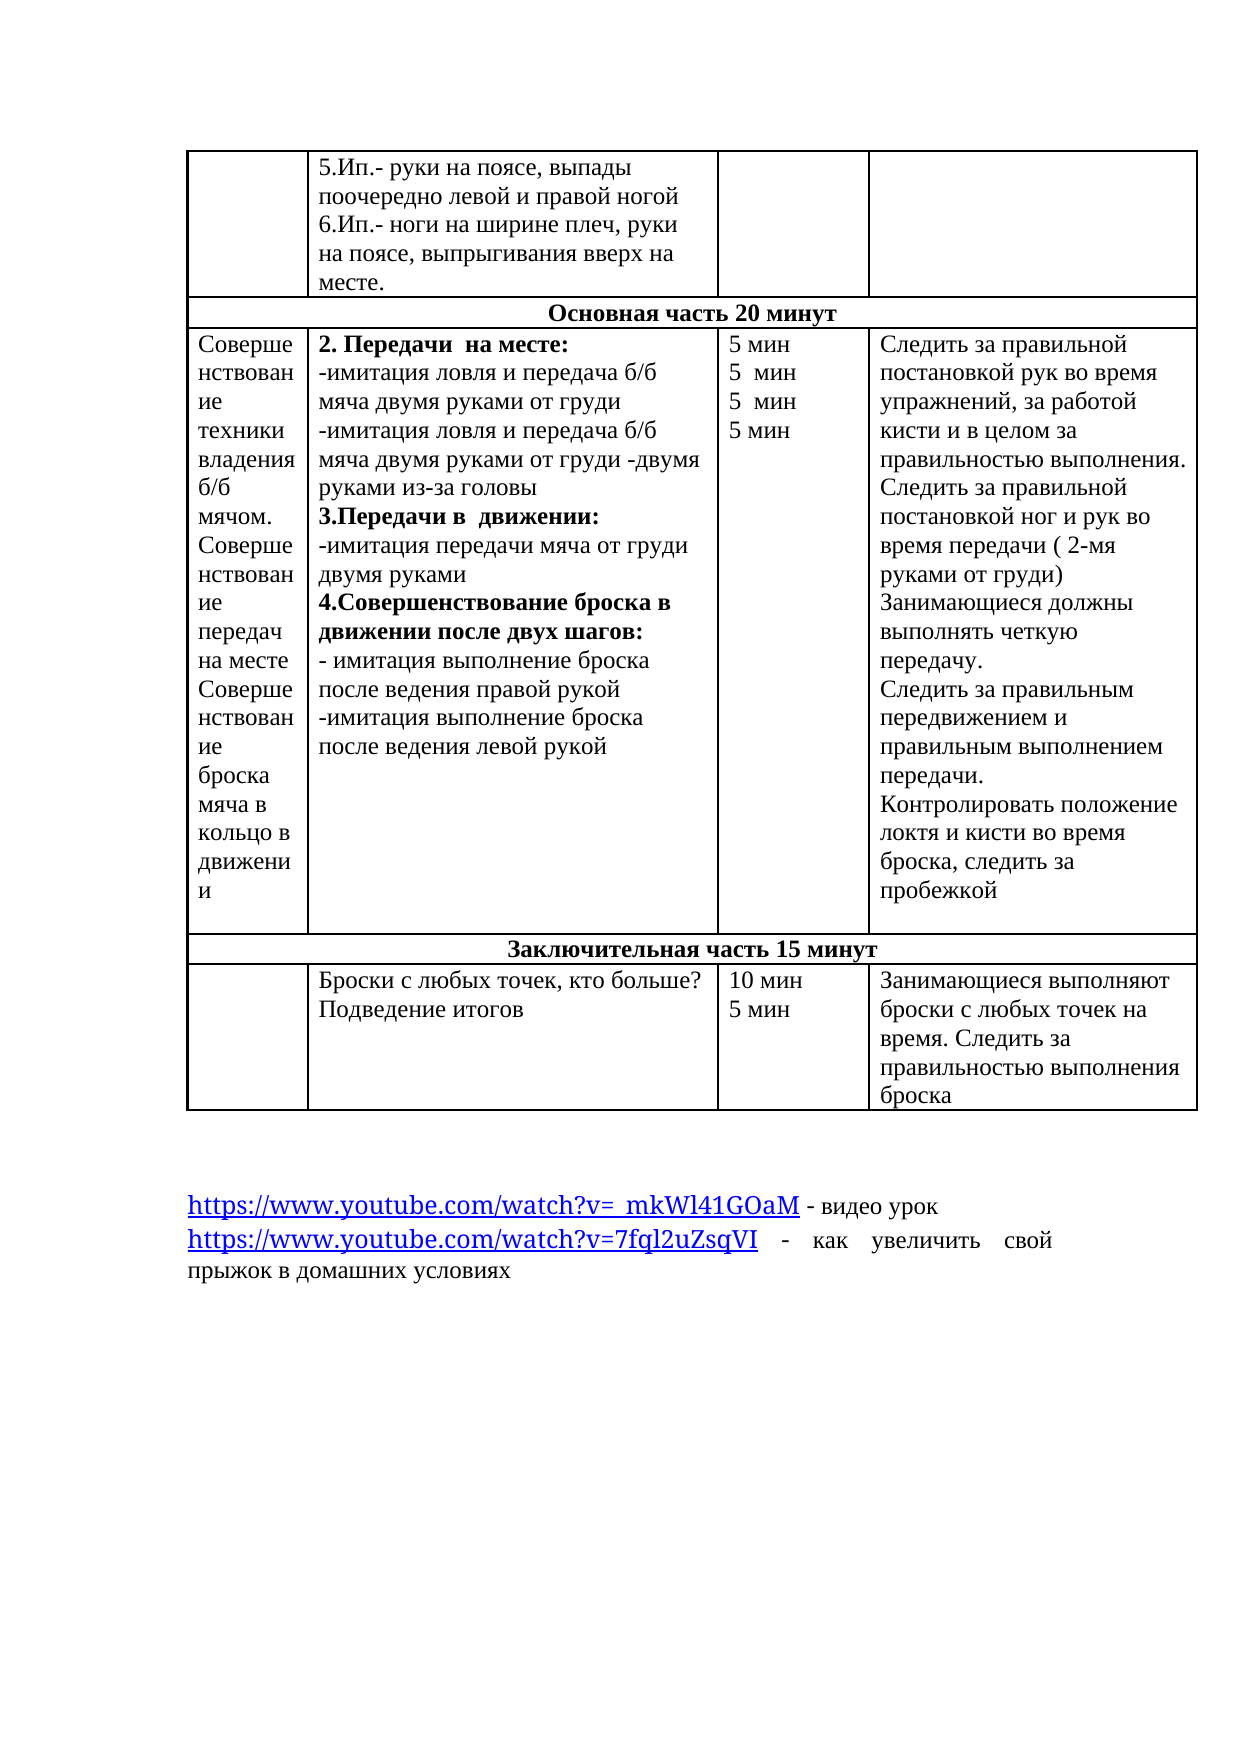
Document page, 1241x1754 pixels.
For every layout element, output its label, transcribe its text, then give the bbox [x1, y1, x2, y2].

table_cell Совершенствование техники владения б/б мячом. Совершенствование передач на месте Совершенствование броска мяча в кольцо в движении [189, 329, 307, 932]
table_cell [309, 152, 717, 296]
text https://www.youtube.com/watch?v=_mkWl41GOaM - видео урок [187, 1187, 1053, 1222]
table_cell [870, 152, 1196, 296]
table_cell Броски с любых точек, кто больше? Подведение итогов [309, 965, 717, 1109]
table_cell Следить за правильной постановкой рук во время упражнений, за работой кисти и в целом за правильностью выполнения. Следить за правильной постановкой ног и рук во время передачи ( 2-мя руками от груди) Занимающиеся должны выполнять четкую передачу. Следить за правильным передвижением и правильным выполнением передачи. Контролировать положение локтя и кисти во время броска, следить за пробежкой [870, 329, 1196, 932]
table_cell 10 мин 5 мин [719, 965, 868, 1109]
table_cell 5 мин 5 мин 5 мин 5 мин [719, 329, 868, 932]
table_cell 2. Передачи на месте: -имитация ловля и передача б/б мяча двумя руками от груди -имитация ловля и передача б/б мяча двумя руками от груди -двумя руками из-за головы 3.Передачи в движении: -имитация передачи мяча от груди двумя руками 4.Совершенствование броска в движении после двух шагов: - имитация выполнение броска после ведения правой рукой -имитация выполнение броска после ведения левой рукой [309, 329, 717, 932]
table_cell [719, 152, 868, 296]
table_cell Основная часть 20 минут [189, 298, 1196, 327]
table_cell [189, 152, 307, 296]
table_cell Заключительная часть 15 минут [189, 935, 1196, 963]
text https://www.youtube.com/watch?v=7fql2uZsqVI - как увеличить свой прыжок в домашних условиях [187, 1222, 1053, 1284]
table_cell Занимающиеся выполняют броски с любых точек на время. Следить за правильностью выполнения броска [870, 965, 1196, 1109]
table_cell [189, 965, 307, 1109]
